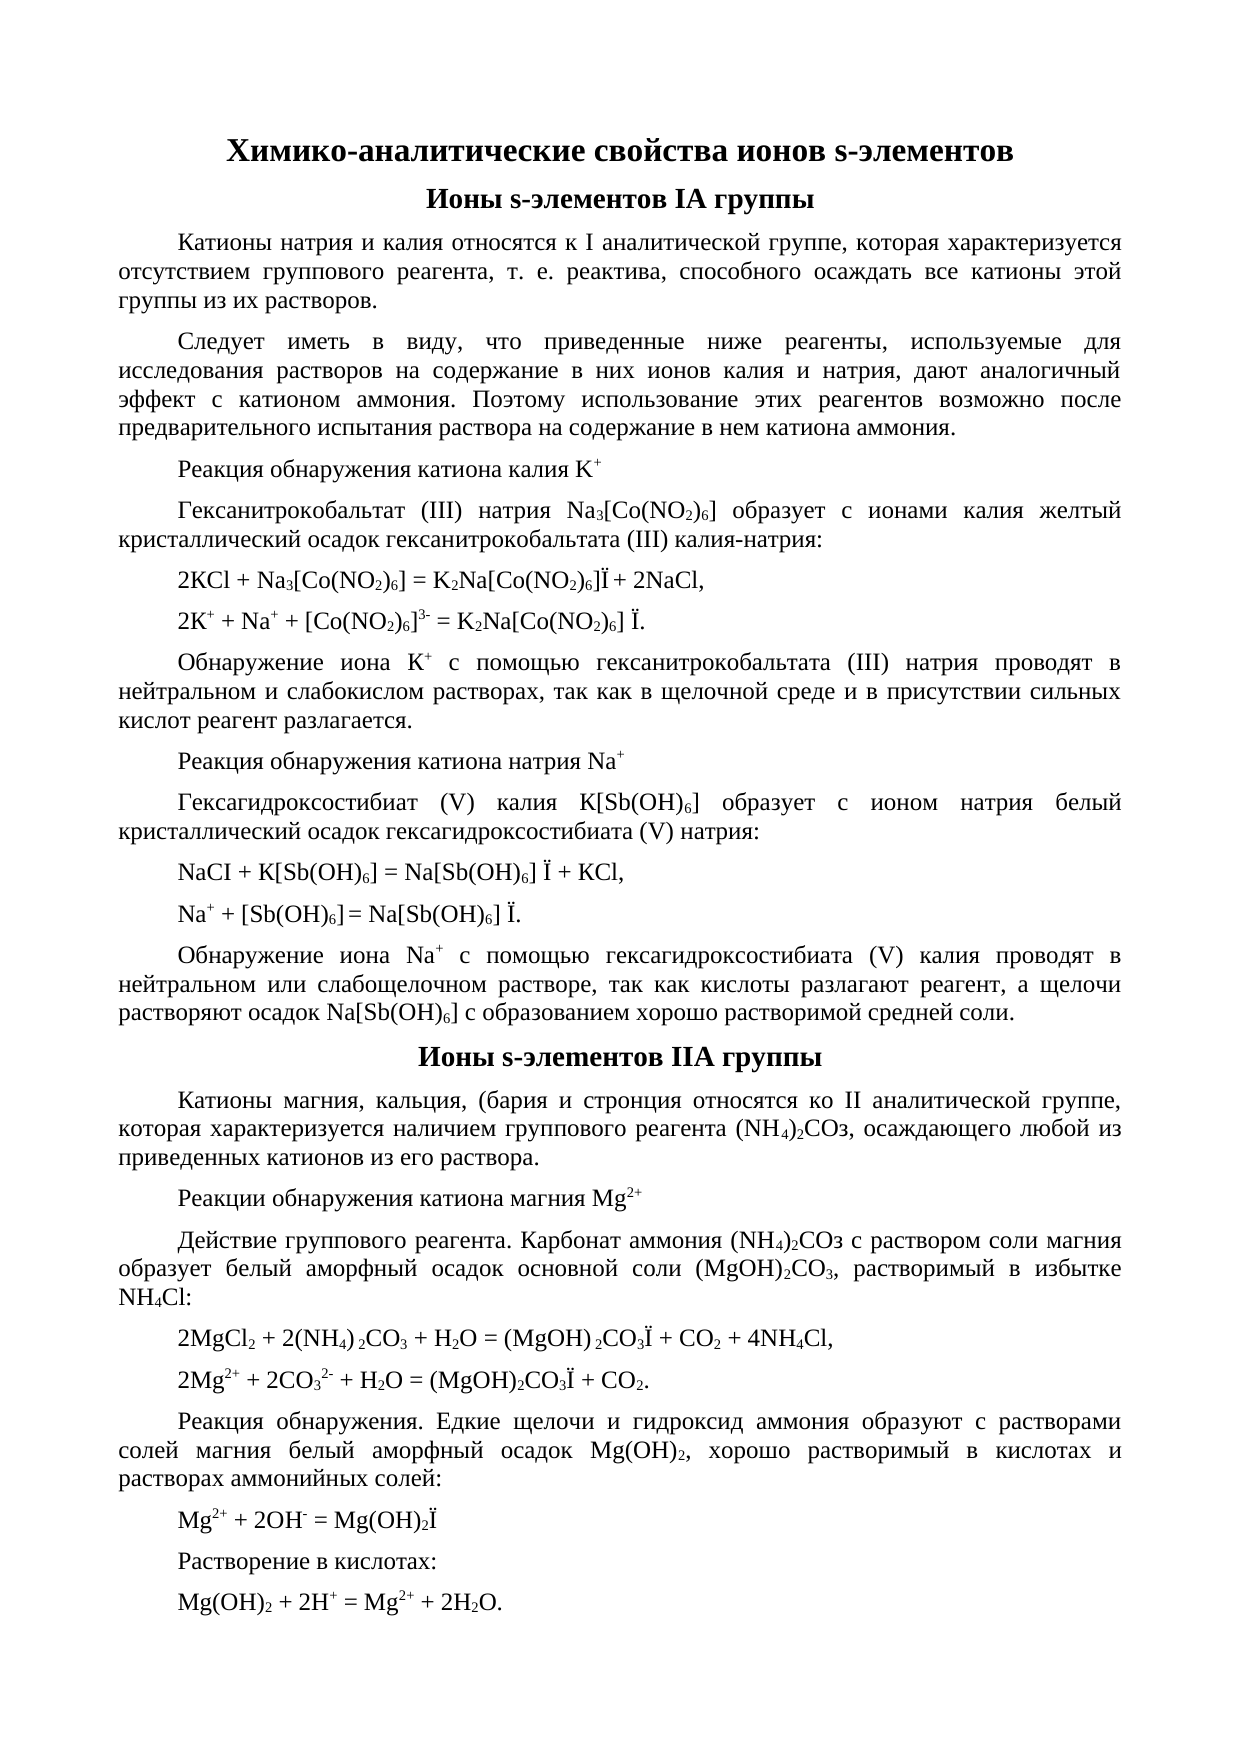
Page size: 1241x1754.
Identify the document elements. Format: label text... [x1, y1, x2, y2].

text Следует иметь в виду, что приведенные ниже реагенты, используемые для исследования растворов на содержание в них ионов калия и натрия, дают аналогичный эффект с катионом аммония. Поэтому использование этих реагентов возможно после предварительного испытания раствора на содержание в нем катиона аммония. [118, 326, 1122, 441]
text Реакция обнаружения. Едкие щелочи и гидроксид аммония образуют с растворами солей магния белый аморфный осадок Mg(OH)2, хорошо растворимый в кислотах и растворах аммонийных солей: [118, 1406, 1122, 1492]
text Катионы натрия и калия относятся к I аналитической группе, которая характеризуется отсутствием группового реагента, т. е. реактива, способного осаждать все катионы этой группы из их растворов. [118, 227, 1122, 314]
text 2Mg2+ + 2CO32- + Н2О = (MgOH)2CO3Ї + CO2. [118, 1365, 1122, 1393]
text Химико-аналитические свойства ионов s-элементов [118, 131, 1122, 169]
text Реакция обнаружения катиона калия K+ [118, 454, 1122, 482]
text Обнаружение иона Na+ с помощью гексагидроксостибиата (V) калия проводят в нейтральном или слабощелочном растворе, так как кислоты разлагают реагент, а щелочи растворяют осадок Na[Sb(OH)6] с образованием хорошо растворимой средней соли. [118, 940, 1122, 1026]
text Na+ + [Sb(OH)6] = Na[Sb(OH)6] Ї. [118, 899, 1122, 927]
text NaCI + К[Sb(ОН)6] = Na[Sb(OH)6] Ї + КСl, [118, 857, 1122, 886]
text Ионы s-элементов IA группы [118, 181, 1122, 215]
text Обнаружение иона К+ с помощью гексанитрокобальтата (III) натрия проводят в нейтральном и слабокислом растворах, так как в щелочной среде и в присутствии сильных кислот реагент разлагается. [118, 647, 1122, 734]
text Гексагидроксостибиат (V) калия К[Sb(ОН)6] образует с ионом натрия белый кристаллический осадок гексагидроксостибиата (V) натрия: [118, 787, 1122, 845]
text Катионы магния, кальция, (бария и стронция относятся ко II аналитической группе, которая характеризуется наличием группового реагента (NН4)2СОз, осаждающего любой из приведенных катионов из его раствора. [118, 1085, 1122, 1171]
text Mg2+ + 2OН- = Mg(OH)2Ї [118, 1505, 1122, 1533]
text 2MgCl2 + 2(NH4) 2CO3 + Н2О = (MgOH) 2CO3Ї + СО2 + 4NH4Cl, [118, 1323, 1122, 1352]
text Действие группового реагента. Карбонат аммония (NH4)2СОз с раствором соли магния образует белый аморфный осадок основной соли (MgOH)2CO3, растворимый в избытке NH4Cl: [118, 1225, 1122, 1311]
text 2КСl + Na3[Co(NO2)6] = K2Na[Co(NO2)6]Ї + 2NaCl, [118, 565, 1122, 594]
text Гексанитрокобальтат (III) натрия Nа3[Со(NO2)6] образует с ионами калия желтый кристаллический осадок гексанитрокобальтата (III) калия-натрия: [118, 495, 1122, 552]
text Реакции обнаружения катиона магния Mg2+ [118, 1183, 1122, 1212]
text Mg(OH)2 + 2H+ = Mg2+ + 2Н2O. [118, 1587, 1122, 1616]
text Растворение в кислотах: [118, 1546, 1122, 1575]
text Ионы s-элemeнтов IIA группы [118, 1039, 1122, 1072]
text Реакция обнаружения катиона натрия Na+ [118, 746, 1122, 775]
text 2К+ + Na+ + [Co(NO2)6]3- = K2Na[Co(NO2)6] Ї. [118, 606, 1122, 635]
